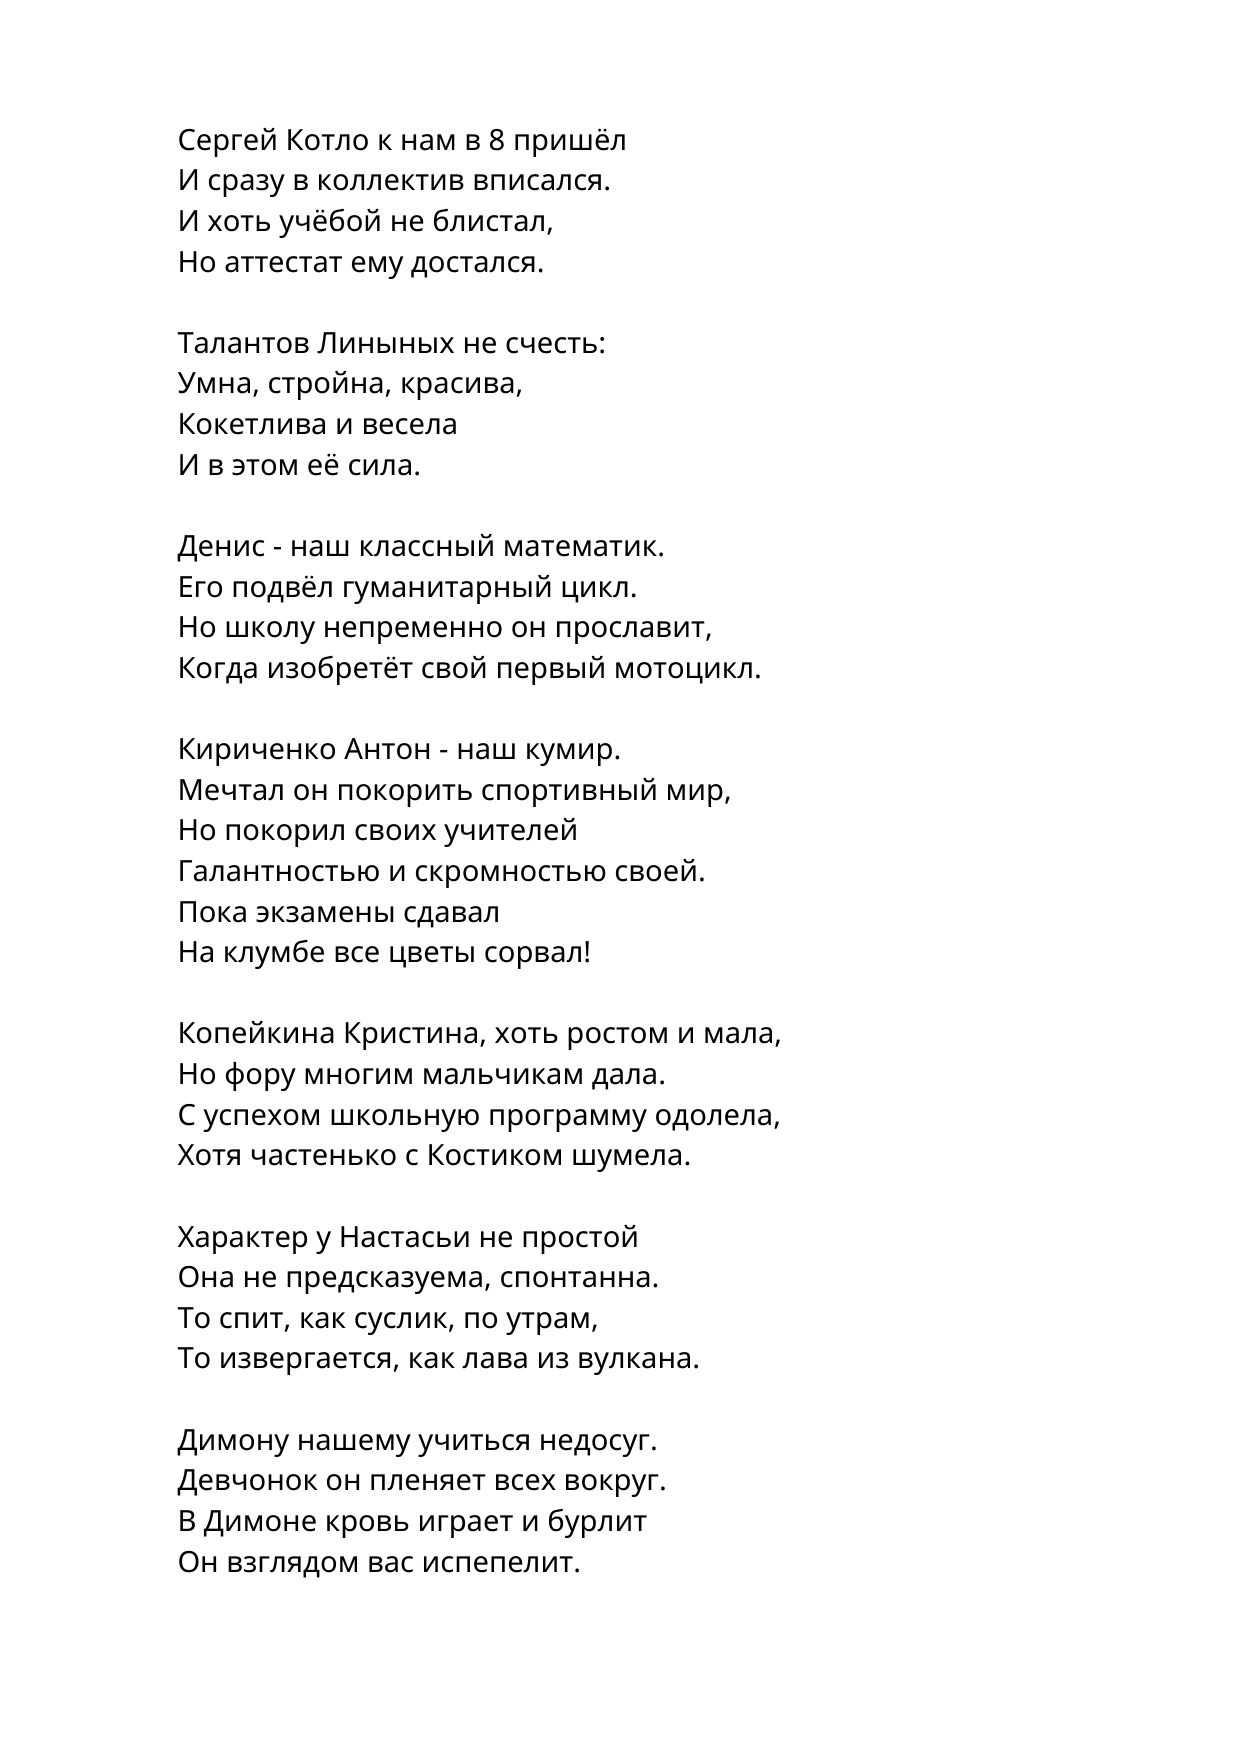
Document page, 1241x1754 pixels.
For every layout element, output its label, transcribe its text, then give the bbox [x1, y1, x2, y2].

text Талантов Линыных не счесть: Умна, стройна, красива, Кокетлива и весела И в этом её сила. [177, 281, 1152, 484]
text Денис - наш классный математик. Его подвёл гуманитарный цикл. Но школу непременно он прославит, Когда изобретёт свой первый мотоцикл. [177, 484, 1152, 687]
text Сергей Котло к нам в 8 пришёл И сразу в коллектив вписался. И хоть учёбой не блистал, Но аттестат ему достался. [177, 118, 1152, 281]
text Характер у Настасьи не простой Она не предсказуема, спонтанна. То спит, как суслик, по утрам, То извергается, как лава из вулкана. [177, 1174, 1152, 1418]
text Кириченко Антон - наш кумир. Мечтал он покорить спортивный мир, Но покорил своих учителей Галантностью и скромностью своей. [177, 687, 1152, 890]
text Пока экзамены сдавал На клумбе все цветы сорвал! [177, 890, 1152, 971]
text Димону нашему учиться недосуг. Девчонок он пленяет всех вокруг. В Димоне кровь играет и бурлит Он взглядом вас испепелит. [177, 1418, 1152, 1581]
text Копейкина Кристина, хоть ростом и мала, Но фору многим мальчикам дала. С успехом школьную программу одолела, Хотя частенько с Костиком шумела. [177, 971, 1152, 1174]
